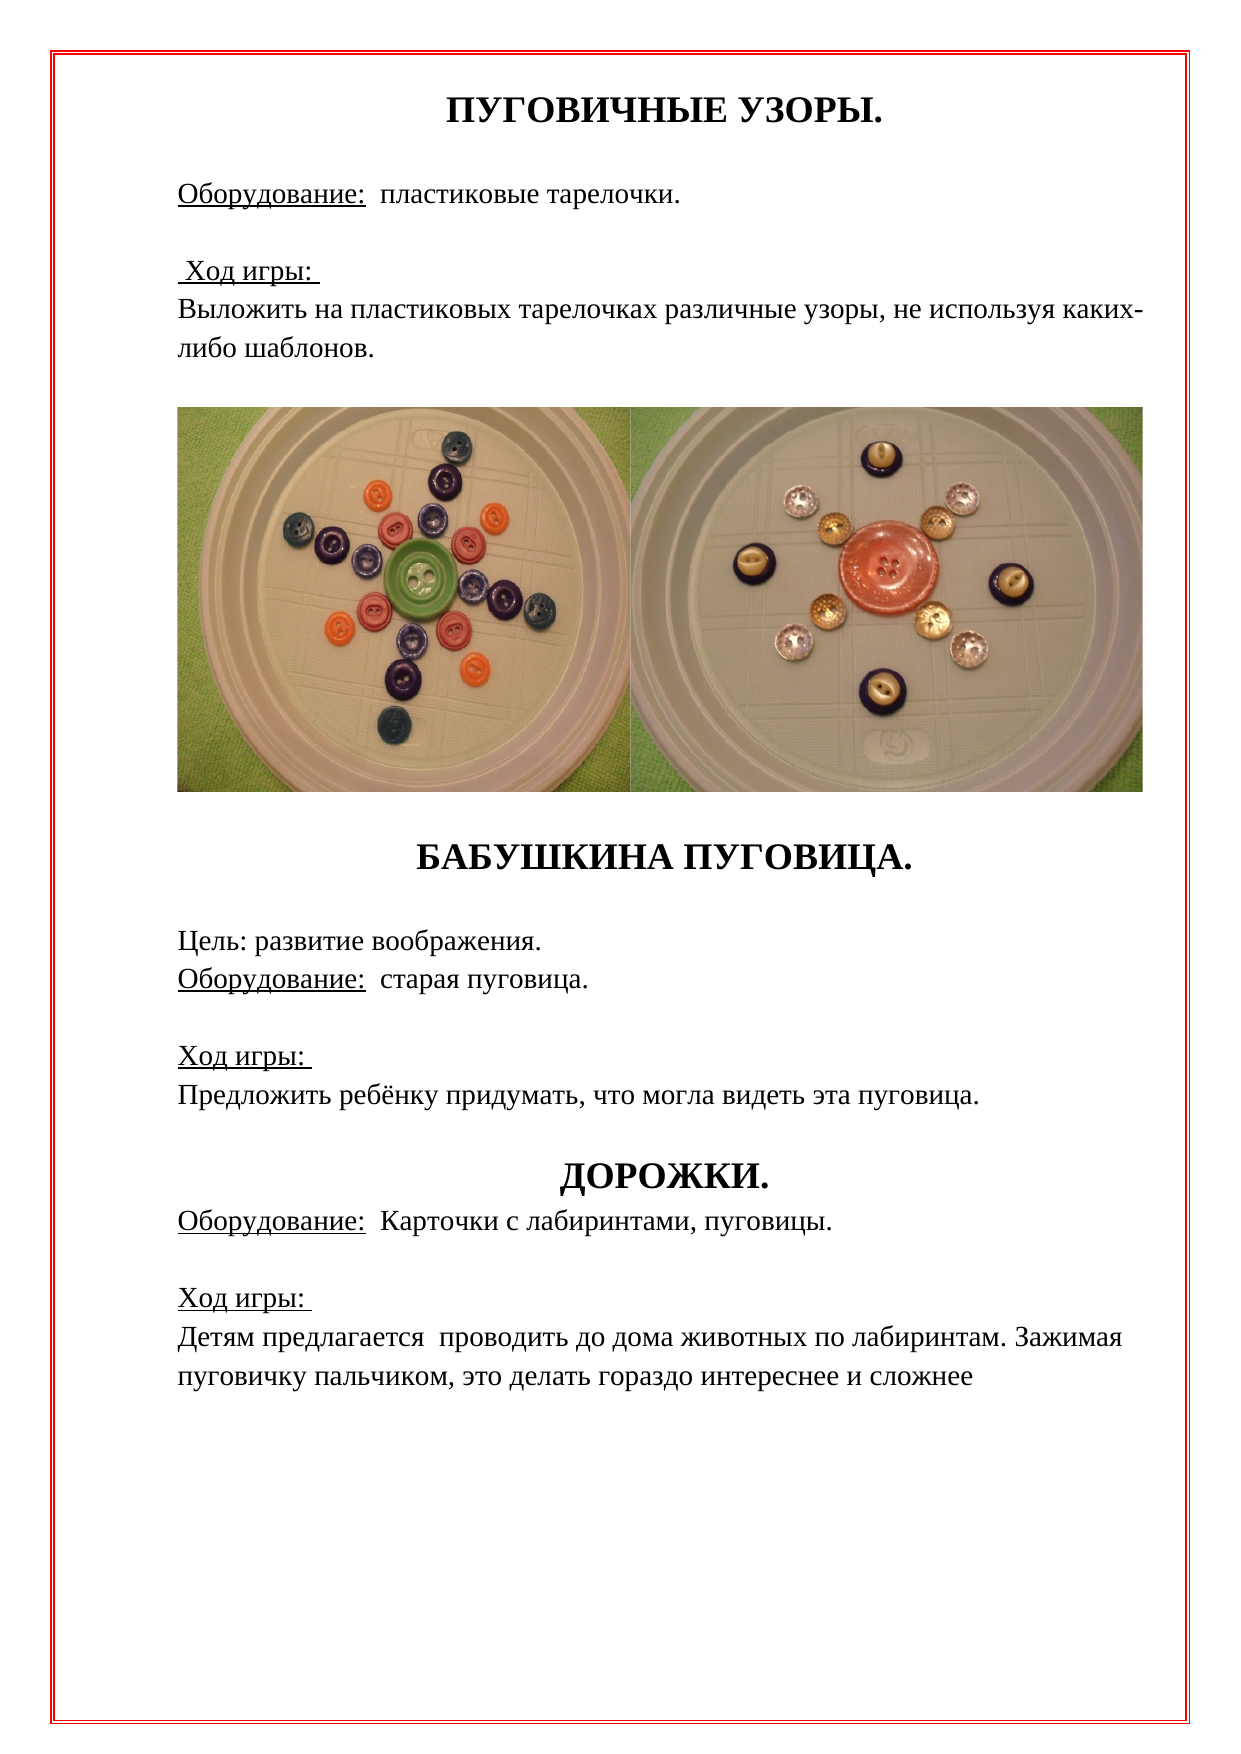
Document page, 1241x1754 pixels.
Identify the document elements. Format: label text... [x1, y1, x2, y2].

text Пуговичные узоры. [177, 88, 1152, 131]
text Ход игры: [177, 253, 1152, 287]
text Дорожки. [177, 1154, 1152, 1197]
text Оборудование: старая пуговица. [177, 961, 1152, 995]
text Оборудование: Карточки с лабиринтами, пуговицы. [177, 1203, 1152, 1237]
text Ход игры: [177, 1038, 1152, 1072]
text Цель: развитие воображения. [177, 923, 1152, 956]
picture [177, 407, 1143, 792]
text Выложить на пластиковых тарелочках различные узоры, не используя каких-либо шаблонов. [177, 292, 1152, 364]
text Бабушкина пуговица. [177, 834, 1152, 878]
text Детям предлагается проводить до дома животных по лабиринтам. Зажимая пуговичку пальчиком, это делать гораздо интереснее и сложнее [177, 1319, 1152, 1391]
text Предложить ребёнку придумать, что могла видеть эта пуговица. [177, 1077, 1152, 1110]
text Оборудование: пластиковые тарелочки. [177, 176, 1152, 209]
text Ход игры: [177, 1281, 1152, 1314]
